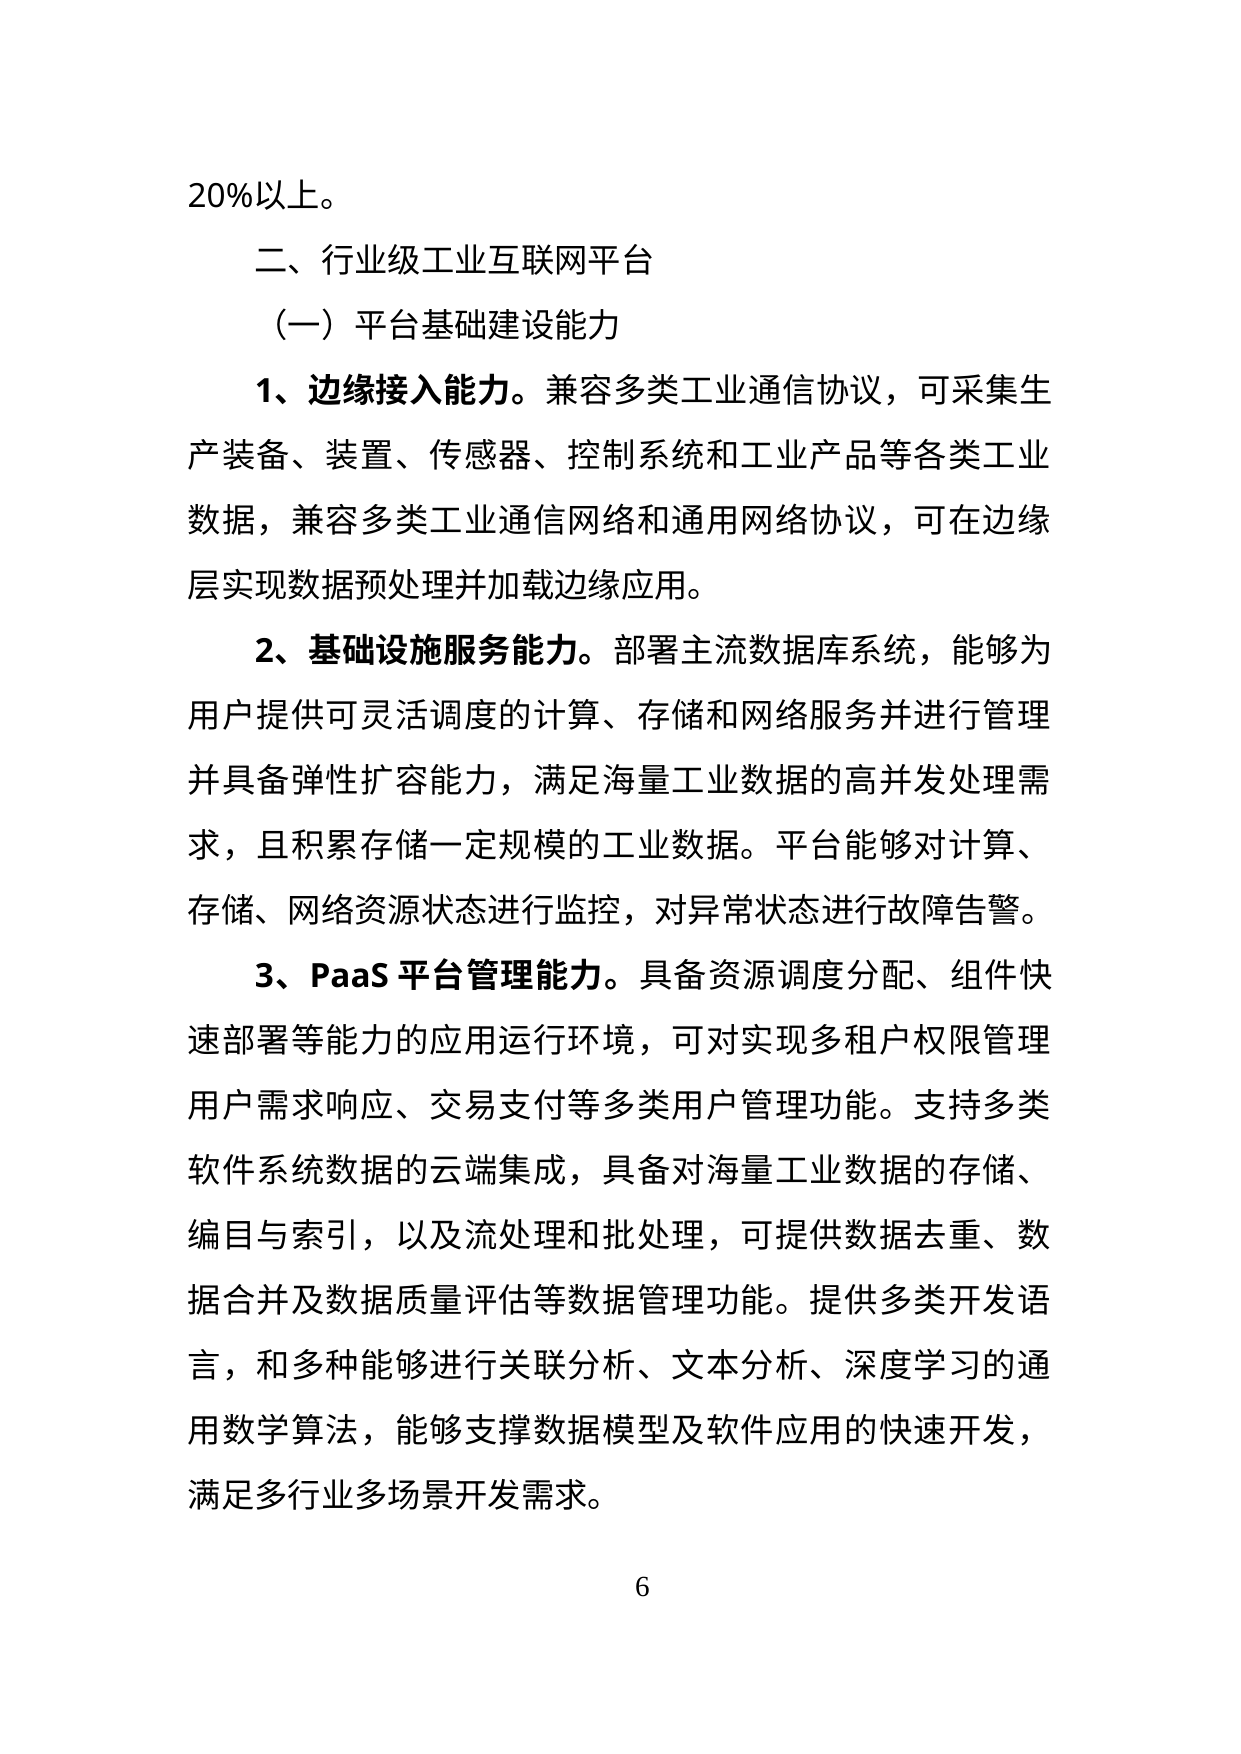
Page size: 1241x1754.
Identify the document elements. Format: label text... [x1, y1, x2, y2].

text 1、边缘接入能力。兼容多类工业通信协议，可采集生产装备、装置、传感器、控制系统和工业产品等各类工业数据，兼容多类工业通信网络和通用网络协议，可在边缘层实现数据预处理并加载边缘应用。 [187, 356, 1053, 616]
text 3、PaaS平台管理能力。具备资源调度分配、组件快速部署等能力的应用运行环境，可对实现多租户权限管理、用户需求响应、交易支付等多类用户管理功能。支持多类软件系统数据的云端集成，具备对海量工业数据的存储、编目与索引，以及流处理和批处理，可提供数据去重、数据合并及数据质量评估等数据管理功能。提供多类开发语言，和多种能够进行关联分析、文本分析、深度学习的通用数学算法，能够支撑数据模型及软件应用的快速开发，满足多行业多场景开发需求。 [187, 941, 1053, 1526]
text （一）平台基础建设能力 [187, 291, 1053, 356]
text 二、行业级工业互联网平台 [187, 226, 1053, 291]
text 2、基础设施服务能力。部署主流数据库系统，能够为用户提供可灵活调度的计算、存储和网络服务并进行管理，并具备弹性扩容能力，满足海量工业数据的高并发处理需求，且积累存储一定规模的工业数据。平台能够对计算、存储、网络资源状态进行监控，对异常状态进行故障告警。 [187, 616, 1053, 941]
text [187, 161, 1053, 226]
